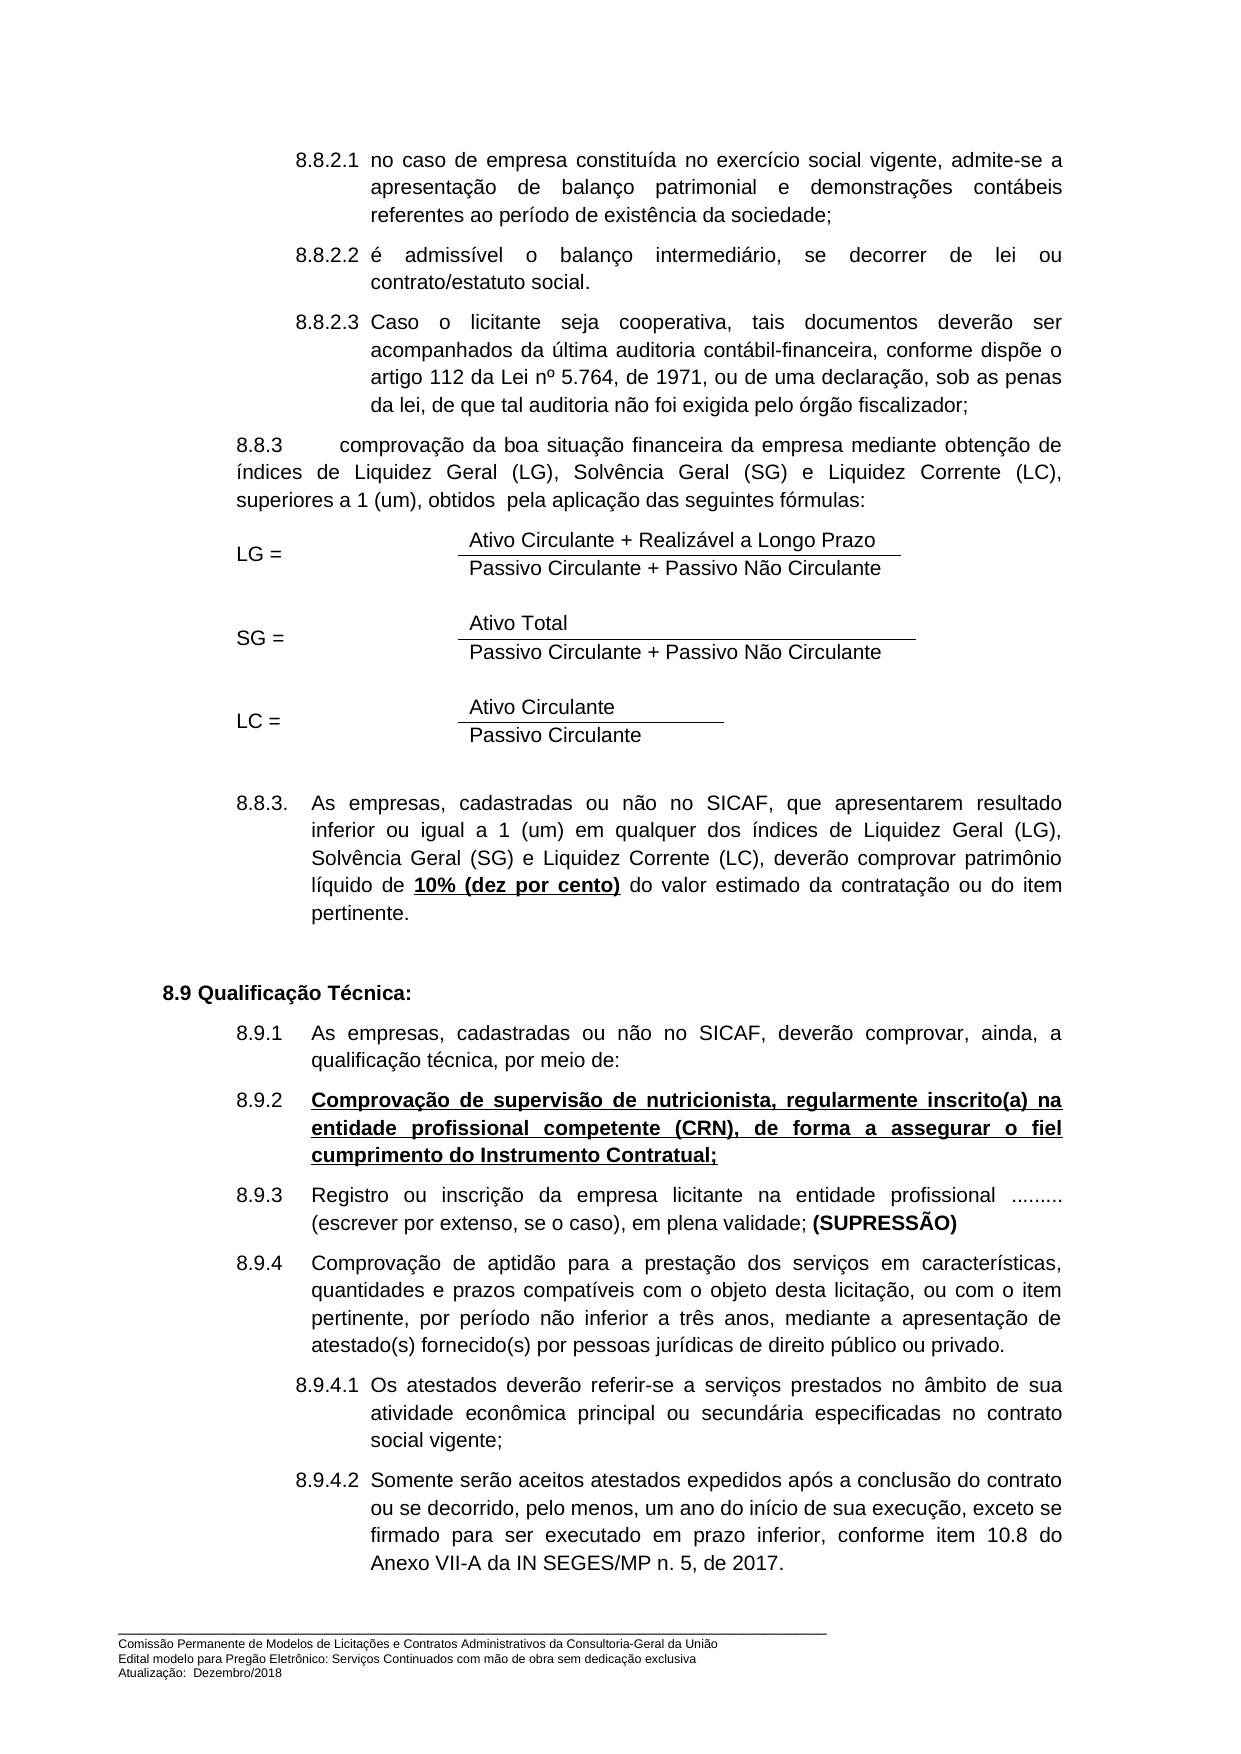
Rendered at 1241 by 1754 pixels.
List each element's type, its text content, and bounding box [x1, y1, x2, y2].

list Comprovação de aptidão para a prestação dos serviços em características, quantidades e prazos compatíveis com o objeto desta licitação, ou com o item pertinente, por período não inferior a três anos, mediante a apresentação de atestado(s) fornecido(s) por pessoas jurídicas de direito público ou privado. [236, 1251, 1063, 1357]
table_header Ativo Circulante [458, 695, 723, 722]
list no caso de empresa constituída no exercício social vigente, admite-se a apresentação de balanço patrimonial e demonstrações contábeis referentes ao período de existência da sociedade; [295, 148, 1063, 227]
table_header Ativo Total [458, 611, 916, 639]
list é admissível o balanço intermediário, se decorrer de lei ou contrato/estatuto social. [295, 243, 1063, 294]
list Os atestados deverão referir-se a serviços prestados no âmbito de sua atividade econômica principal ou secundária especificadas no contrato social vigente; [295, 1373, 1063, 1452]
list comprovação da boa situação financeira da empresa mediante obtenção de índices de Liquidez Geral (LG), Solvência Geral (SG) e Liquidez Corrente (LC), superiores a 1 (um), obtidos pela aplicação das seguintes fórmulas: [236, 433, 1063, 512]
table_header LC = [225, 695, 458, 751]
list Caso o licitante seja cooperativa, tais documentos deverão ser acompanhados da última auditoria contábil-financeira, conforme dispõe o artigo 112 da Lei nº 5.764, de 1971, ou de uma declaração, sob as penas da lei, de que tal auditoria não foi exigida pelo órgão fiscalizador; [295, 310, 1063, 417]
list Somente serão aceitos atestados expedidos após a conclusão do contrato ou se decorrido, pelo menos, um ano do início de sua execução, exceto se firmado para ser executado em prazo inferior, conforme item 10.8 do Anexo VII-A da IN SEGES/MP n. 5, de 2017. [295, 1468, 1063, 1575]
table_header LG = [225, 528, 458, 584]
list Qualificação Técnica: [162, 981, 1063, 1005]
table_cell Passivo Circulante [458, 723, 723, 751]
list Registro ou inscrição da empresa licitante na entidade profissional .........(escrever por extenso, se o caso), em plena validade; (SUPRESSÃO) [236, 1183, 1063, 1235]
table_header SG = [225, 611, 458, 667]
table_cell Passivo Circulante + Passivo Não Circulante [458, 640, 916, 667]
table_header Ativo Circulante + Realizável a Longo Prazo [458, 528, 901, 555]
list Comprovação de supervisão de nutricionista, regularmente inscrito(a) na entidade profissional competente (CRN), de forma a assegurar o fiel cumprimento do Instrumento Contratual; [236, 1088, 1063, 1167]
list As empresas, cadastradas ou não no SICAF, deverão comprovar, ainda, a qualificação técnica, por meio de: [236, 1021, 1063, 1072]
table_cell Passivo Circulante + Passivo Não Circulante [458, 556, 901, 584]
list As empresas, cadastradas ou não no SICAF, que apresentarem resultado inferior ou igual a 1 (um) em qualquer dos índices de Liquidez Geral (LG), Solvência Geral (SG) e Liquidez Corrente (LC), deverão comprovar patrimônio líquido de 10% (dez por cento) do valor estimado da contratação ou do item pertinente. [236, 791, 1063, 925]
